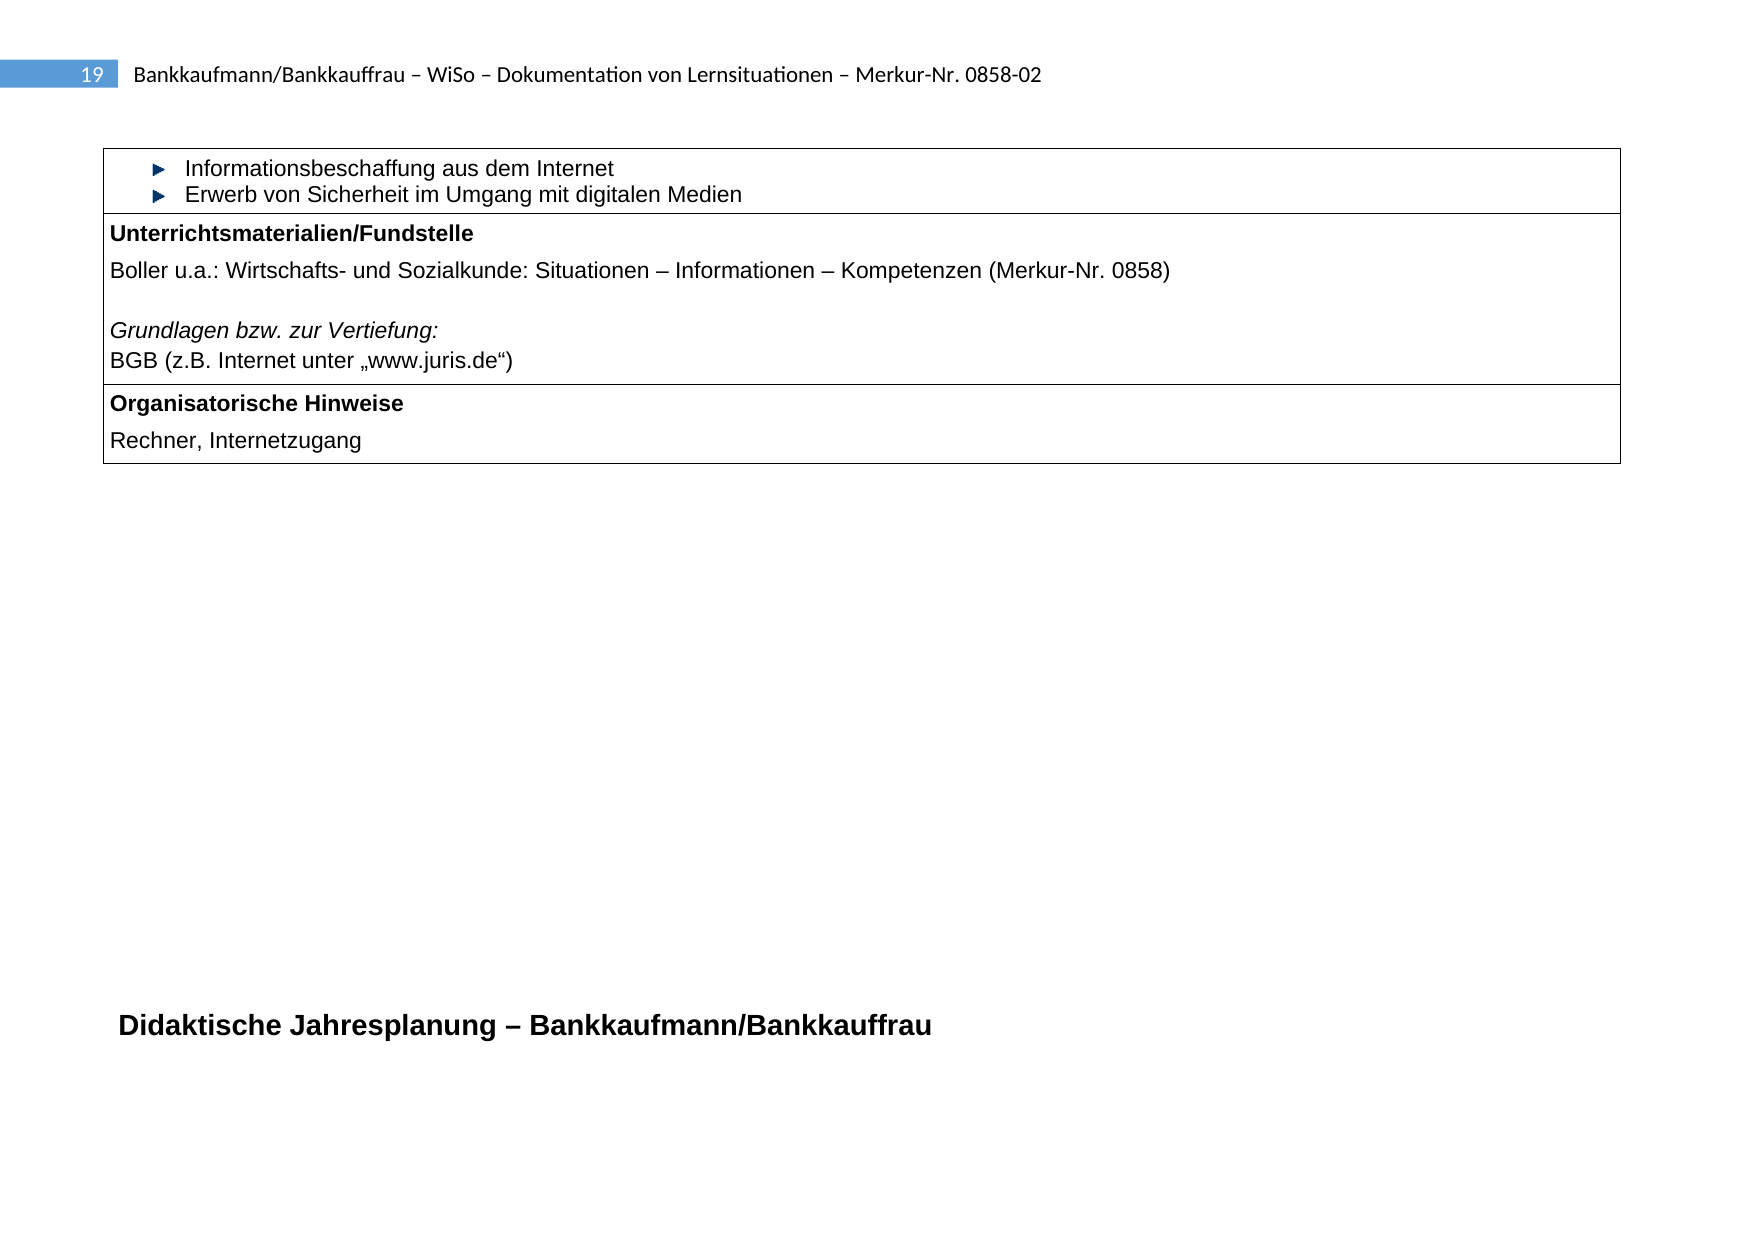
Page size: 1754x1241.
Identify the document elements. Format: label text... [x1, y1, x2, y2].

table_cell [104, 149, 1620, 213]
table_cell Organisatorische Hinweise Rechner, Internetzugang [104, 385, 1620, 463]
picture [148, 185, 165, 203]
text Didaktische Jahresplanung – Bankkaufmann/Bankkauffrau [118, 1008, 1606, 1042]
table_cell Unterrichtsmaterialien/Fundstelle Boller u.a.: Wirtschafts- und Sozialkunde: Situationen – Informationen – Kompetenzen (Merkur-Nr. 0858) Grundlagen bzw. zur Vertiefung: BGB (z.B. Internet unter „www.juris.de“) [104, 214, 1620, 383]
picture [148, 159, 165, 176]
